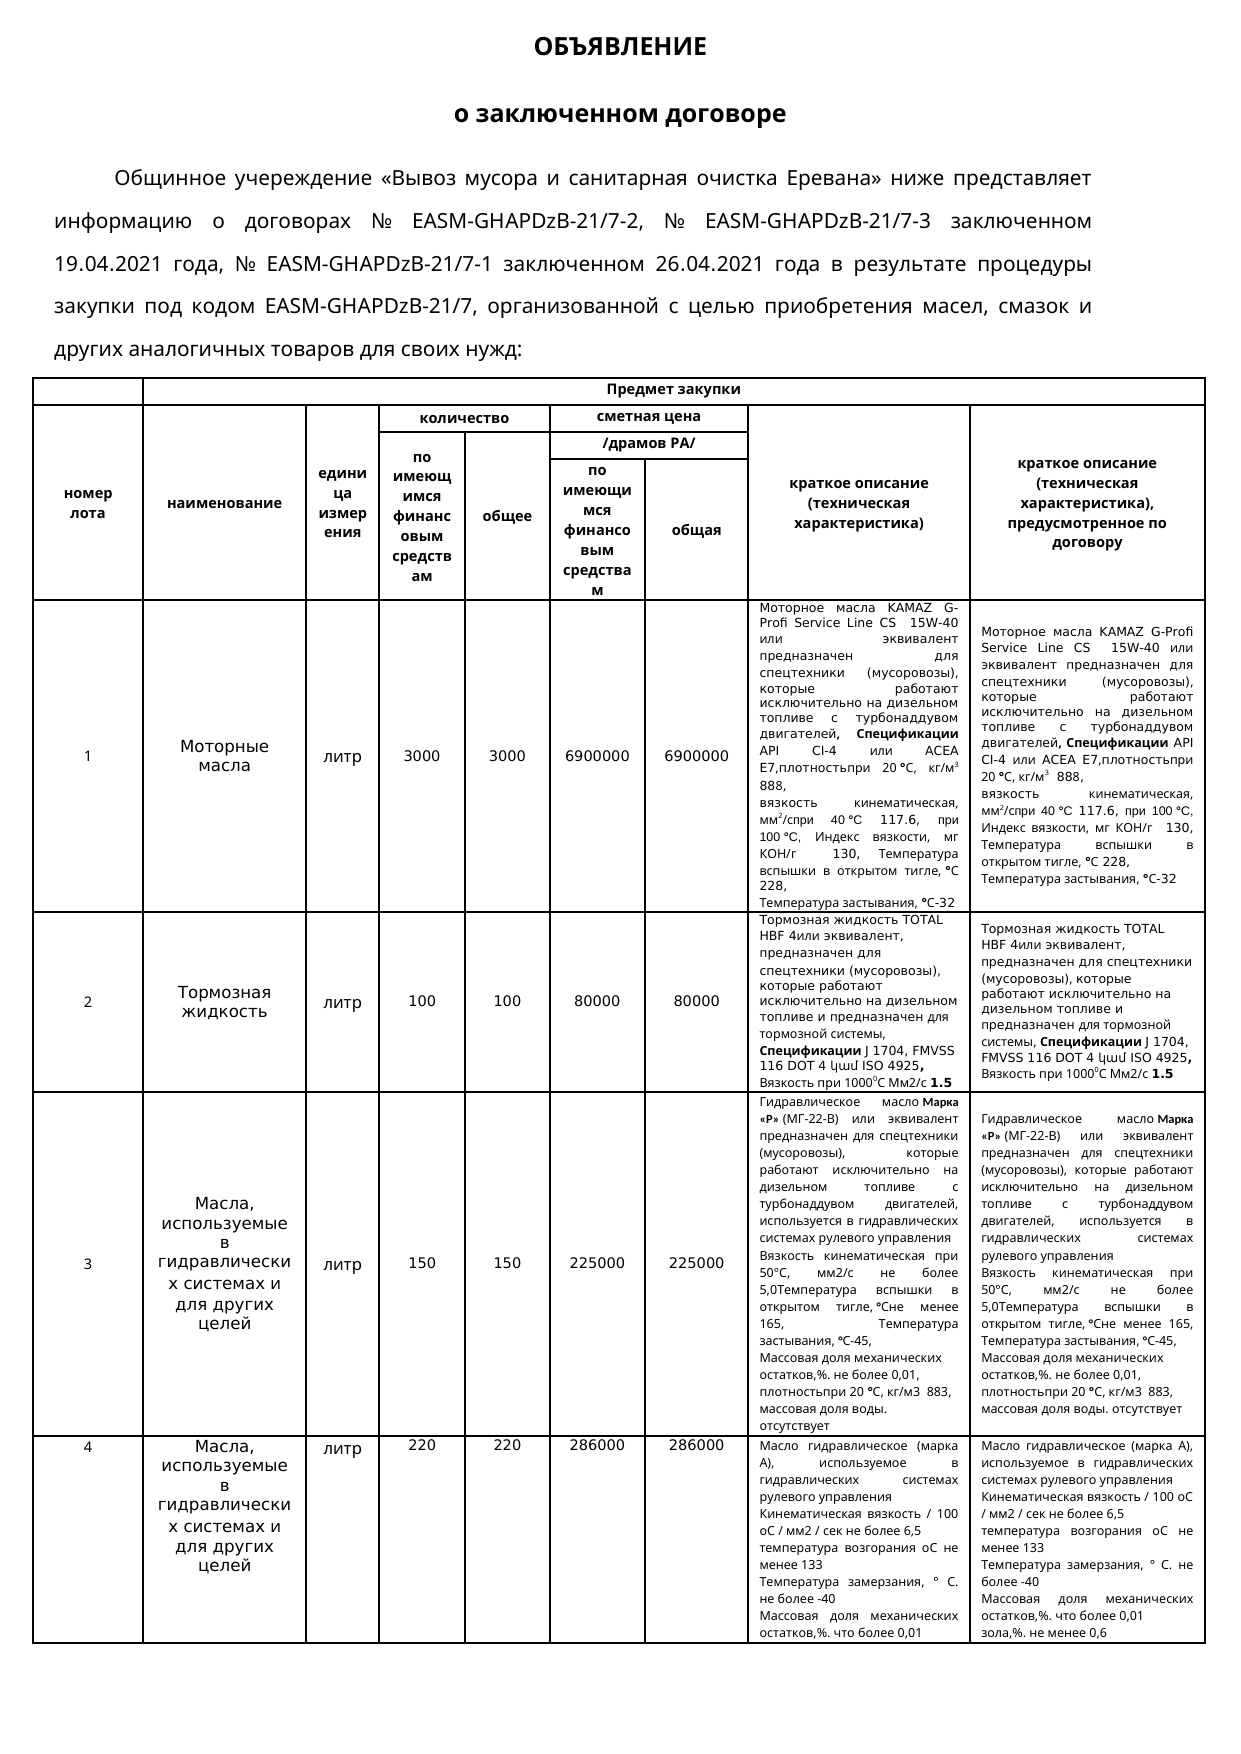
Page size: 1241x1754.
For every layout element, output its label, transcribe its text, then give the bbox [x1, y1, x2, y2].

table_cell 2 [34, 913, 142, 1091]
table_cell единица измерения [307, 406, 378, 599]
table_cell номер лота [34, 406, 142, 599]
table_cell наименование [144, 406, 305, 599]
table_cell Моторное масла KAMAZ G-Profi Service Line СS 15W-40 или эквивалент предназначен для спецтехники (мусоровозы), которые работают исключительно на дизельном топливе с турбонаддувом двигателей, Спецификации API CI-4 или ACEA E7,плотностьпри 20 °С, кг/м3 888, вязкость кинематическая, мм2/спри 40 °С 117․6, при 100 °С, Индекс вязкости, мг КОН/г 130, Температура вспышки в открытом тигле, °С 228, Температура застывания, °С-32 [749, 601, 969, 911]
table_cell литр [307, 913, 378, 1091]
table_cell 225000 [551, 1093, 644, 1434]
table_cell краткое описание (техническая характеристика) [749, 406, 969, 599]
table_cell 3000 [380, 601, 464, 911]
table_cell 220 [380, 1437, 464, 1642]
table_cell 3000 [466, 601, 549, 911]
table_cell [971, 1437, 1204, 1642]
table_cell 80000 [646, 913, 747, 1091]
table_cell литр [307, 1093, 378, 1434]
table_cell 100 [380, 913, 464, 1091]
table_cell /драмов РА/ [551, 433, 747, 458]
table_cell краткое описание (техническая характеристика), предусмотренное по договору [971, 406, 1204, 599]
text ОБЪЯВЛЕНИЕ [148, 28, 1092, 62]
table_cell Моторные масла [144, 601, 305, 911]
table_header [34, 379, 142, 404]
table_cell 6900000 [551, 601, 644, 911]
table_cell общее [466, 433, 549, 599]
table_header Предмет закупки [144, 379, 1204, 404]
table_cell 100 [466, 913, 549, 1091]
table_cell 1 [34, 601, 142, 911]
table_cell общая [646, 460, 747, 599]
table_cell 6900000 [646, 601, 747, 911]
table_cell 150 [380, 1093, 464, 1434]
table_cell 225000 [646, 1093, 747, 1434]
table_cell количество [380, 406, 549, 431]
table_cell 3 [34, 1093, 142, 1434]
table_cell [749, 1437, 969, 1642]
table_cell Тормозная жидкость [144, 913, 305, 1091]
table_cell сметная цена [551, 406, 747, 431]
table_cell Моторное масла KAMAZ G-Profi Service Line СS 15W-40 или эквивалент предназначен для спецтехники (мусоровозы), которые работают исключительно на дизельном топливе с турбонаддувом двигателей, Спецификации API CI-4 или ACEA E7,плотностьпри 20 °С, кг/м3 888, вязкость кинематическая, мм2/спри 40 °С 117․6, при 100 °С, Индекс вязкости, мг КОН/г 130, Температура вспышки в открытом тигле, °С 228, Температура застывания, °С-32 [971, 601, 1204, 911]
table_cell Масла, используемые в гидравлических системах и для других целей [144, 1093, 305, 1434]
table_cell Тормозная жидкость TOTAL HBF 4или эквивалент, предназначен для спецтехники (мусоровозы), которые работают исключительно на дизельном топливе и предназначен для тормозной системы, Спецификации J 1704, FMVSS 116 DOT 4 կամ ISO 4925, Вязкость при 10000С Мм2/с 1.5 [971, 913, 1204, 1091]
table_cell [144, 1437, 305, 1642]
table_cell литр [307, 1437, 378, 1642]
table_cell по имеющимся финансовым средствам [551, 460, 644, 599]
table_cell 4 [34, 1437, 142, 1642]
table_cell 286000 [646, 1437, 747, 1642]
table_cell 220 [466, 1437, 549, 1642]
table_cell Гидравлическое масло Марка «Р» (МГ-22-В) или эквивалент предназначен для спецтехники (мусоровозы), которые работают исключительно на дизельном топливе с турбонаддувом двигателей, используется в гидравлических системах рулевого управления Вязкость кинематическая при 50°С, мм2/с не более 5,0Температура вспышки в открытом тигле, °Сне менее 165, Температура застывания, °С-45, Массовая доля механических остатков,%. не более 0,01, плотностьпри 20 °С, кг/м3 883, массовая доля воды. отсутствует [749, 1093, 969, 1434]
table_cell Тормозная жидкость TOTAL HBF 4или эквивалент, предназначен для спецтехники (мусоровозы), которые работают исключительно на дизельном топливе и предназначен для тормозной системы, Спецификации J 1704, FMVSS 116 DOT 4 կամ ISO 4925, Вязкость при 10000С Мм2/с 1.5 [749, 913, 969, 1091]
table_cell 286000 [551, 1437, 644, 1642]
text Общинное учереждение «Вывоз мусора и санитарная очистка Еревана» ниже представляет информацию о договорах № EASM-GHAPDzB-21/7-2, № EASM-GHAPDzB-21/7-3 заключенном 19.04.2021 года, № EASM-GHAPDzB-21/7-1 заключенном 26.04.2021 года в результате процедуры закупки под кодом EASM-GHAPDzB-21/7, организованной с целью приобретения масел, смазок и других аналогичных товаров для своих нужд: [54, 163, 1092, 362]
table_cell Гидравлическое масло Марка «Р» (МГ-22-В) или эквивалент предназначен для спецтехники (мусоровозы), которые работают исключительно на дизельном топливе с турбонаддувом двигателей, используется в гидравлических системах рулевого управления Вязкость кинематическая при 50°С, мм2/с не более 5,0Температура вспышки в открытом тигле, °Сне менее 165, Температура застывания, °С-45, Массовая доля механических остатков,%. не более 0,01, плотностьпри 20 °С, кг/м3 883, массовая доля воды. отсутствует [971, 1093, 1204, 1434]
table_cell 80000 [551, 913, 644, 1091]
text о заключенном договоре [148, 96, 1092, 130]
table_cell литр [307, 601, 378, 911]
table_cell 150 [466, 1093, 549, 1434]
table_cell по имеющимся финансовым средствам [380, 433, 464, 599]
